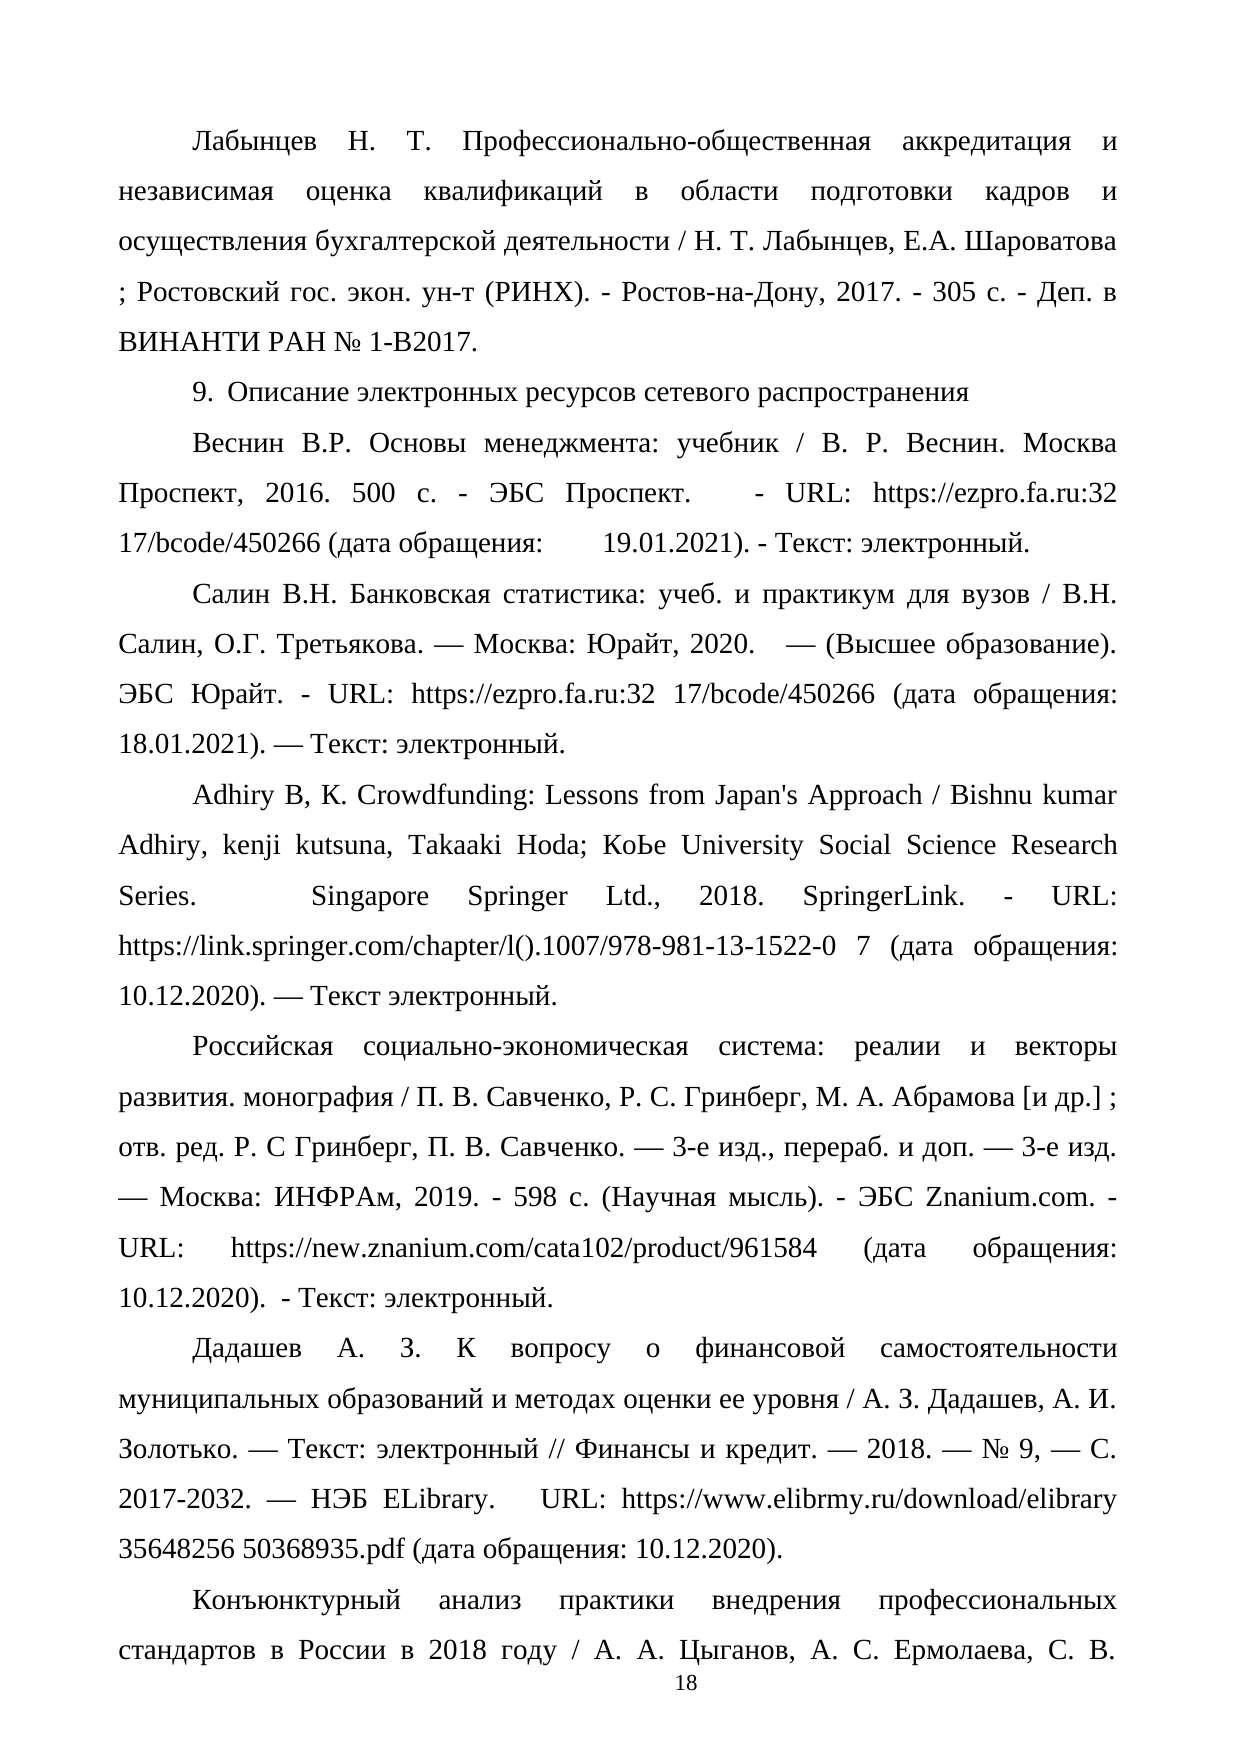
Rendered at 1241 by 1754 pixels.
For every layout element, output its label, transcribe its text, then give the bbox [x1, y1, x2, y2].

text Дадашев А. З. К вопросу о финансовой самостоятельности муниципальных образований и методах оценки ее уровня / А. З. Дадашев, А. И. Золотько. — Текст: электронный // Финансы и кредит. — 2018. — № 9, — С. 2017-2032. — НЭБ ELibrary. URL: https://www.elibrmy.ru/download/elibrary 35648256 50368935.pdf (дата обращения: 10.12.2020). [118, 1330, 1118, 1565]
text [118, 1582, 1118, 1666]
text Лабынцев Н. Т. Профессионально-общественная аккредитация и независимая оценка квалификаций в области подготовки кадров и осуществления бухгалтерской деятельности / Н. Т. Лабынцев, Е.А. Шароватова ; Ростовский гос. экон. ун-т (РИНХ). - Ростов-на-Дону, 2017. - 305 с. - Деп. в ВИНАНТИ РАН № 1-B2017. [118, 123, 1118, 358]
text Российская социально-экономическая система: реалии и векторы развития. монография / П. В. Савченко, Р. С. Гринберг, М. А. Абрамова [и др.] ; отв. ред. Р. С Гринберг, П. В. Савченко. — 3-е изд., перераб. и доп. — 3-е изд. — Москва: ИНФРАм, 2019. - 598 с. (Научная мысль). - ЭБС Znanium.com. - URL: https://new.znanium.com/cata102/product/961584 (дата обращения: 10.12.2020). - Текст: электронный. [118, 1028, 1118, 1314]
text Салин В.Н. Банковская статистика: учеб. и практикум для вузов / В.Н. Салин, О.Г. Третьякова. — Москва: Юрайт, 2020. — (Высшее образование). ЭБС Юрайт. - URL: https://ezpro.fa.ru:32 17/bcode/450266 (дата обращения: 18.01.2021). — Текст: электронный. [118, 576, 1118, 760]
text Веснин В.Р. Основы менеджмента: учебник / В. Р. Веснин. Москва Проспект, 2016. 500 с. - ЭБС Проспект. - URL: https://ezpro.fa.ru:32 17/bcode/450266 (дата обращения: 19.01.2021). - Текст: электронный. [118, 425, 1118, 559]
text Adhiry В, К. Crowdfunding: Lessons from Japan's Approach / Bishnu kumar Adhiry, kenji kutsuna, Takaaki Hoda; КоЬе University Social Science Research Series. Singapore Springer Ltd., 2018. SpringerLink. - URL: https://link.springer.com/chapter/l().1007/978-981-13-1522-0 7 (дата обращения: 10.12.2020). — Текст электронный. [118, 777, 1118, 1012]
text 9. Описание электронных ресурсов сетевого распространения [118, 374, 1118, 408]
